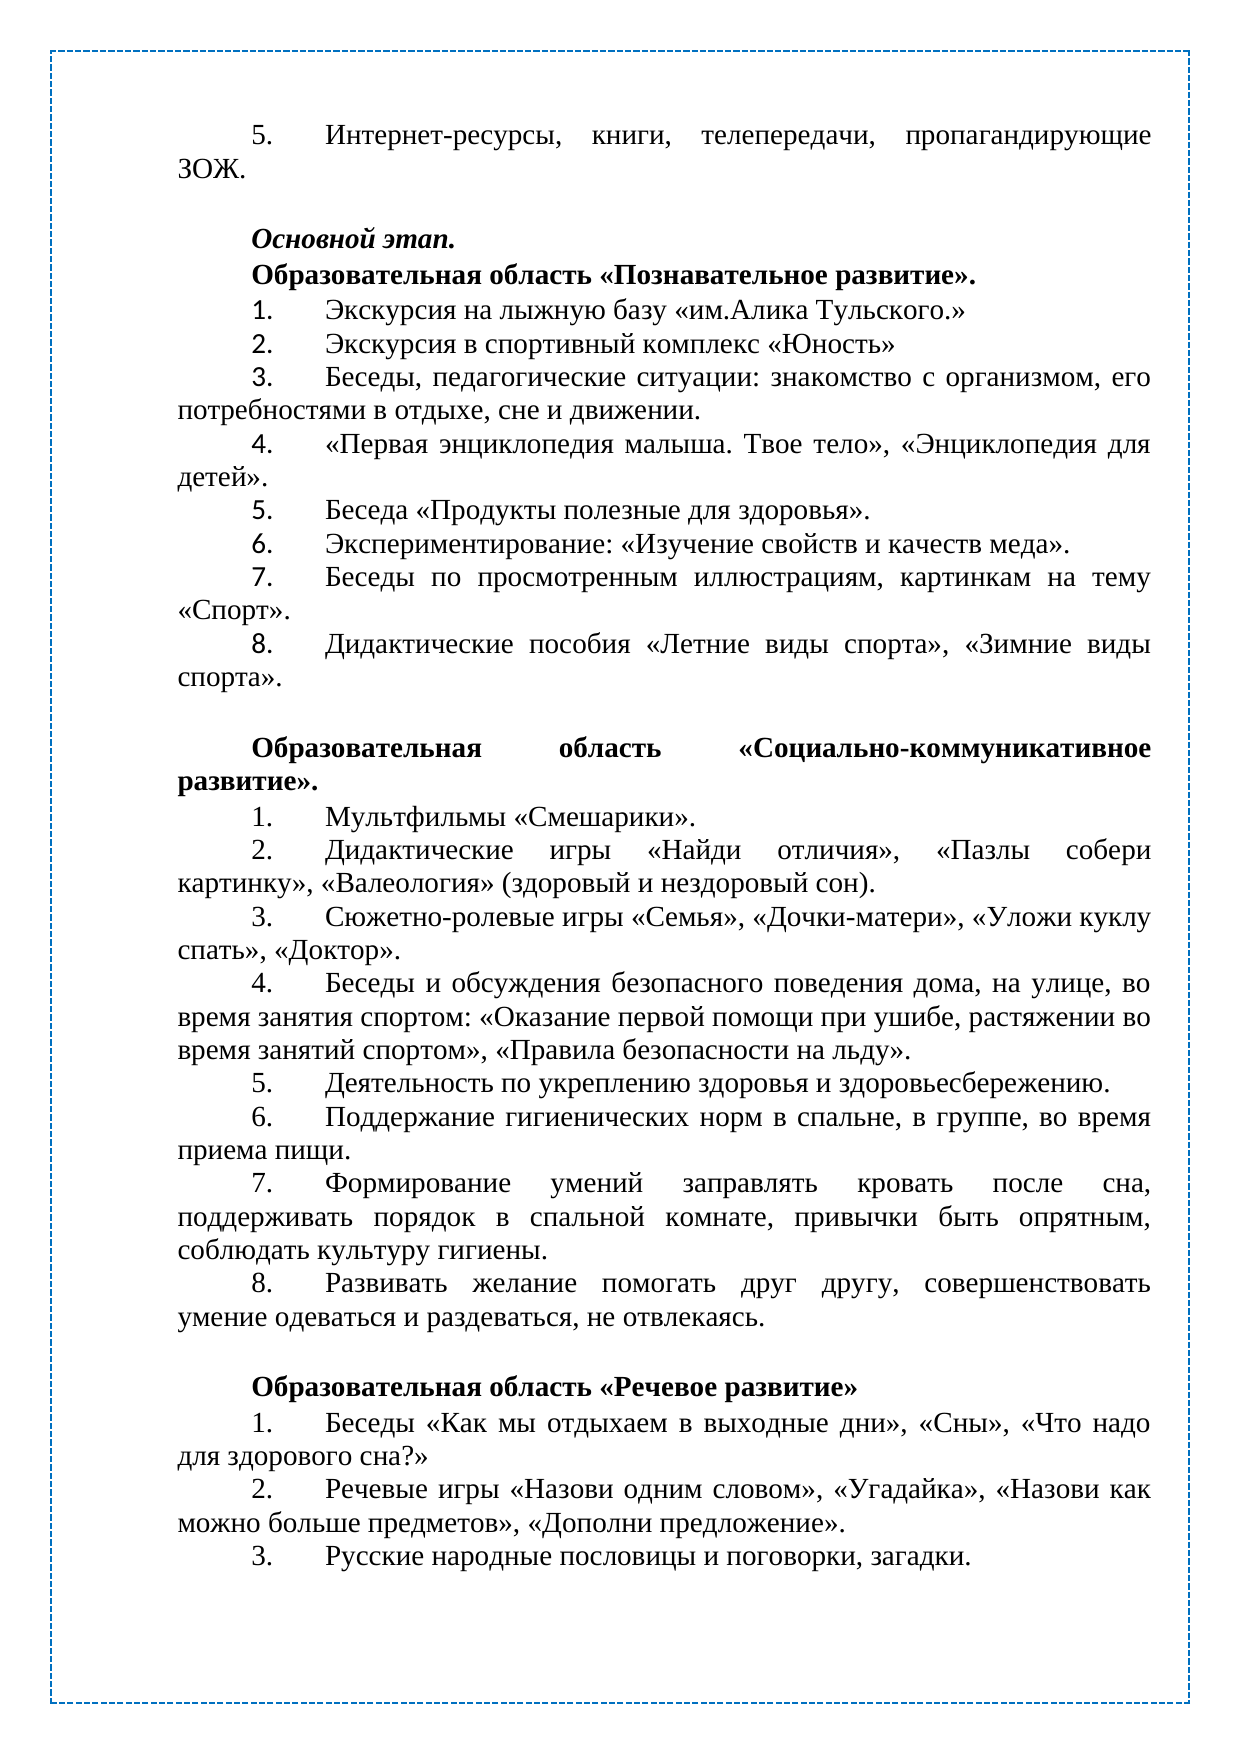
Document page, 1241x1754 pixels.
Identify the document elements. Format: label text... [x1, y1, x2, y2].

list Экскурсия на лыжную базу «им.Алика Тульского.» [177, 293, 1152, 326]
list Мультфильмы «Смешарики». [177, 799, 1152, 833]
list Беседы по просмотренным иллюстрациям, картинкам на тему «Спорт». [177, 560, 1152, 626]
list Беседы «Как мы отдыхаем в выходные дни», «Сны», «Что надо для здорового сна?» [177, 1406, 1152, 1472]
text Образовательная область «Речевое развитие» [177, 1370, 1152, 1403]
list Деятельность по укреплению здоровья и здоровьесбережению. [177, 1066, 1152, 1099]
text Основной этап. [177, 222, 1152, 256]
list Дидактические игры «Найди отличия», «Пазлы собери картинку», «Валеология» (здоровый и нездоровый сон). [177, 833, 1152, 899]
text Образовательная область «Познавательное развитие». [177, 258, 1152, 291]
list «Первая энциклопедия малыша. Твое тело», «Энциклопедия для детей». [177, 426, 1152, 493]
list Экскурсия в спортивный комплекс «Юность» [177, 326, 1152, 360]
list Сюжетно-ролевые игры «Семья», «Дочки-матери», «Уложи куклу спать», «Доктор». [177, 899, 1152, 966]
list Беседа «Продукты полезные для здоровья». [177, 493, 1152, 526]
text Образовательная область «Социально-коммуникативное развитие». [177, 731, 1152, 797]
list Речевые игры «Назови одним словом», «Угадайка», «Назови как можно больше предметов», «Дополни предложение». [177, 1472, 1152, 1539]
list Интернет-ресурсы, книги, телепередачи, пропагандирующие ЗОЖ. [177, 118, 1152, 185]
list Поддержание гигиенических норм в спальне, в группе, во время приема пищи. [177, 1099, 1152, 1166]
list Экспериментирование: «Изучение свойств и качеств меда». [177, 526, 1152, 560]
list Беседы, педагогические ситуации: знакомство с организмом, его потребностями в отдыхе, сне и движении. [177, 360, 1152, 426]
list Дидактические пособия «Летние виды спорта», «Зимние виды спорта». [177, 626, 1152, 693]
list Развивать желание помогать друг другу, совершенствовать умение одеваться и раздеваться, не отвлекаясь. [177, 1266, 1152, 1333]
list Беседы и обсуждения безопасного поведения дома, на улице, во время занятия спортом: «Оказание первой помощи при ушибе, растяжении во время занятий спортом», «Правила безопасности на льду». [177, 966, 1152, 1066]
list Формирование умений заправлять кровать после сна, поддерживать порядок в спальной комнате, привычки быть опрятным, соблюдать культуру гигиены. [177, 1166, 1152, 1266]
list Русские народные пословицы и поговорки, загадки. [177, 1539, 1152, 1572]
